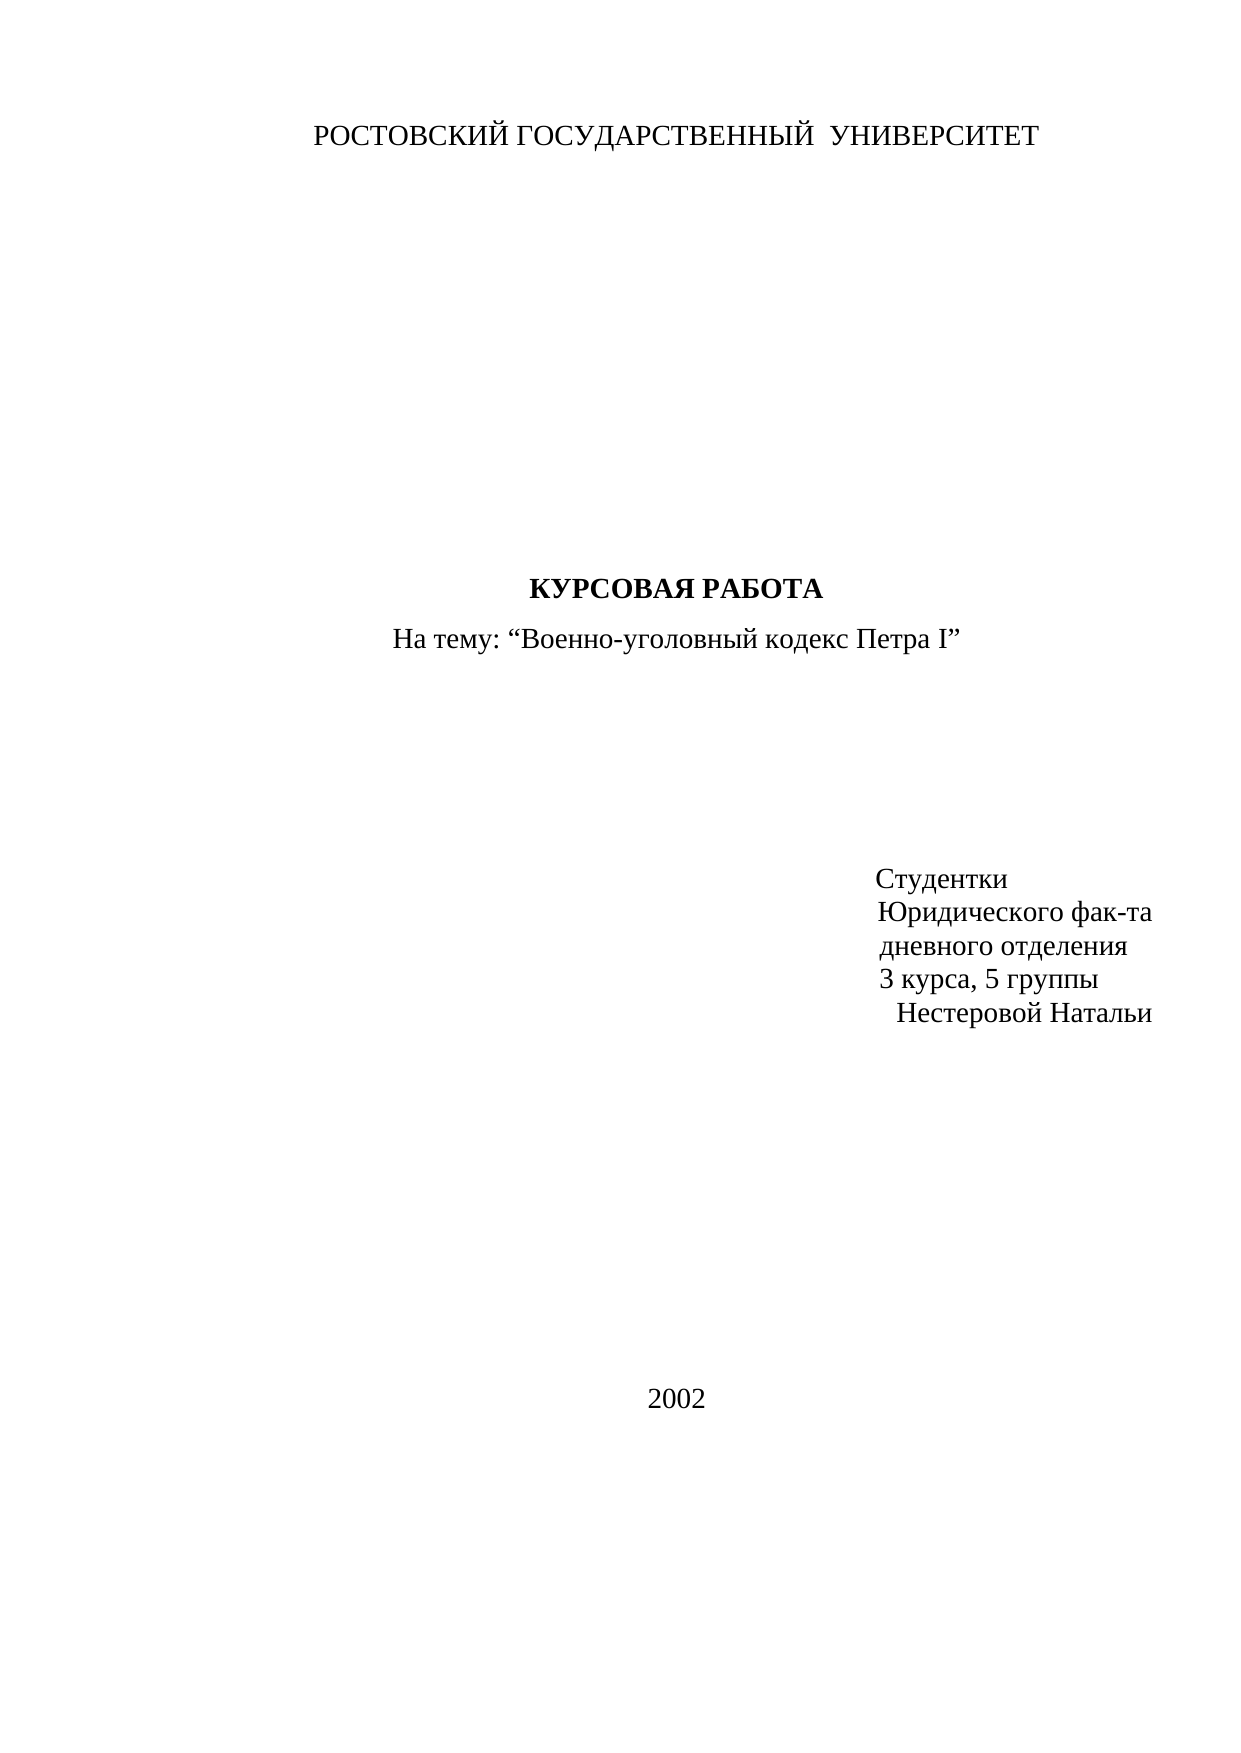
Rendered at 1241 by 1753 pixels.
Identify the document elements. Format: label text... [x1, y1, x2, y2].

subtitle КУРСОВАЯ РАБОТА [177, 571, 1176, 604]
text дневного отделения [118, 928, 1152, 962]
text 2002 [177, 1381, 1176, 1414]
text Студентки [118, 861, 1152, 894]
text Юридического фак-та [118, 894, 1152, 928]
text 3 курса, 5 группы [118, 962, 1152, 995]
text На тему: “Военно-уголовный кодекс Петра I” [177, 621, 1176, 655]
text Нестеровой Натальи [118, 995, 1152, 1029]
title РОСТОВСКИЙ ГОСУДАРСТВЕННЫЙ УНИВЕРСИТЕТ [177, 118, 1176, 152]
